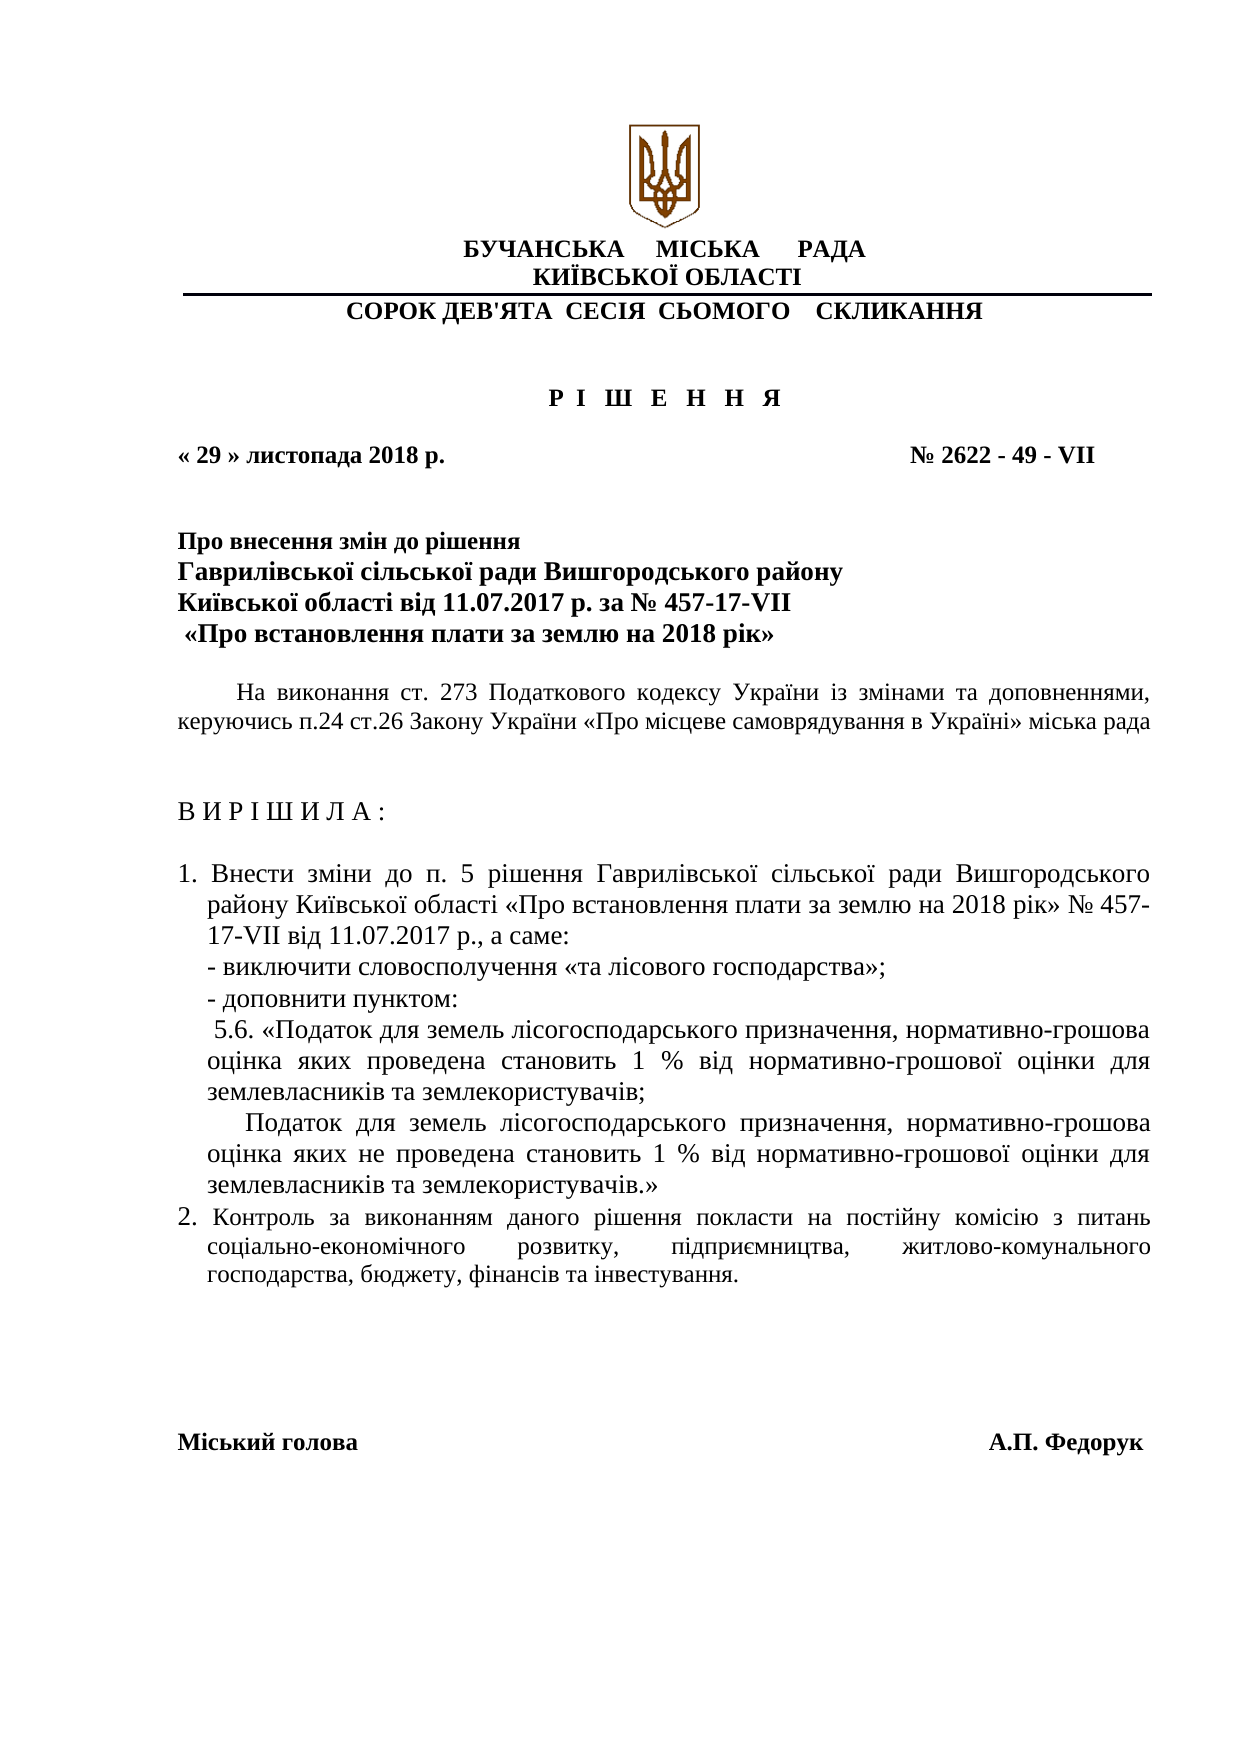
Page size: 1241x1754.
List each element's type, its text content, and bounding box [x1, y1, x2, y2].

text Про внесення змін до рішення [177, 526, 1152, 555]
text Київської області від 11.07.2017 р. за № 457-17-VII [177, 586, 1152, 617]
text В И Р І Ш И Л А : [177, 795, 1152, 826]
text - виключити словосполучення «та лісового господарства»; [207, 951, 1152, 982]
text 5.6. «Податок для земель лісогосподарського призначення, нормативно-грошова оцінка яких проведена становить 1 % від нормативно-грошової оцінки для землевласників та землекористувачів; [177, 1013, 1152, 1106]
text Р І Ш Е Н Н Я [177, 383, 1152, 411]
text 1. Внести зміни до п. 5 рішення Гаврилівської сільської ради Вишгородського району Київської області «Про встановлення плати за землю на 2018 рік» № 457-17-VII від 11.07.2017 р., а саме: [177, 857, 1152, 951]
text «Про встановлення плати за землю на 2018 рік» [177, 617, 1152, 649]
text БУЧАНСЬКА МІСЬКА РАДА [177, 234, 1152, 262]
text СОРОК ДЕВ'ЯТА СЕСІЯ СЬОМОГО СКЛИКАННЯ [177, 296, 1152, 325]
text Міський голова А.П. Федорук [177, 1427, 1152, 1456]
text КИЇВСЬКОЇ ОБЛАСТІ [183, 262, 1152, 293]
text « 29 » листопада 2018 р. № 2622 - 49 - VII [177, 440, 1152, 469]
picture [622, 118, 707, 234]
text На виконання ст. 273 Податкового кодексу України із змінами та доповненнями, керуючись п.24 ст.26 Закону України «Про місцеве самоврядування в Україні» міська рада [177, 677, 1152, 735]
text - доповнити пунктом: [207, 982, 1152, 1013]
text Гаврилівської сільської ради Вишгородського району [177, 555, 1152, 586]
text 2. Контроль за виконанням даного рішення покласти на постійну комісію з питань соціально-економічного розвитку, підприємництва, житлово-комунального господарства, бюджету, фінансів та інвестування. [177, 1200, 1152, 1288]
text Податок для земель лісогосподарського призначення, нормативно-грошова оцінка яких не проведена становить 1 % від нормативно-грошової оцінки для землевласників та землекористувачів.» [177, 1106, 1152, 1200]
